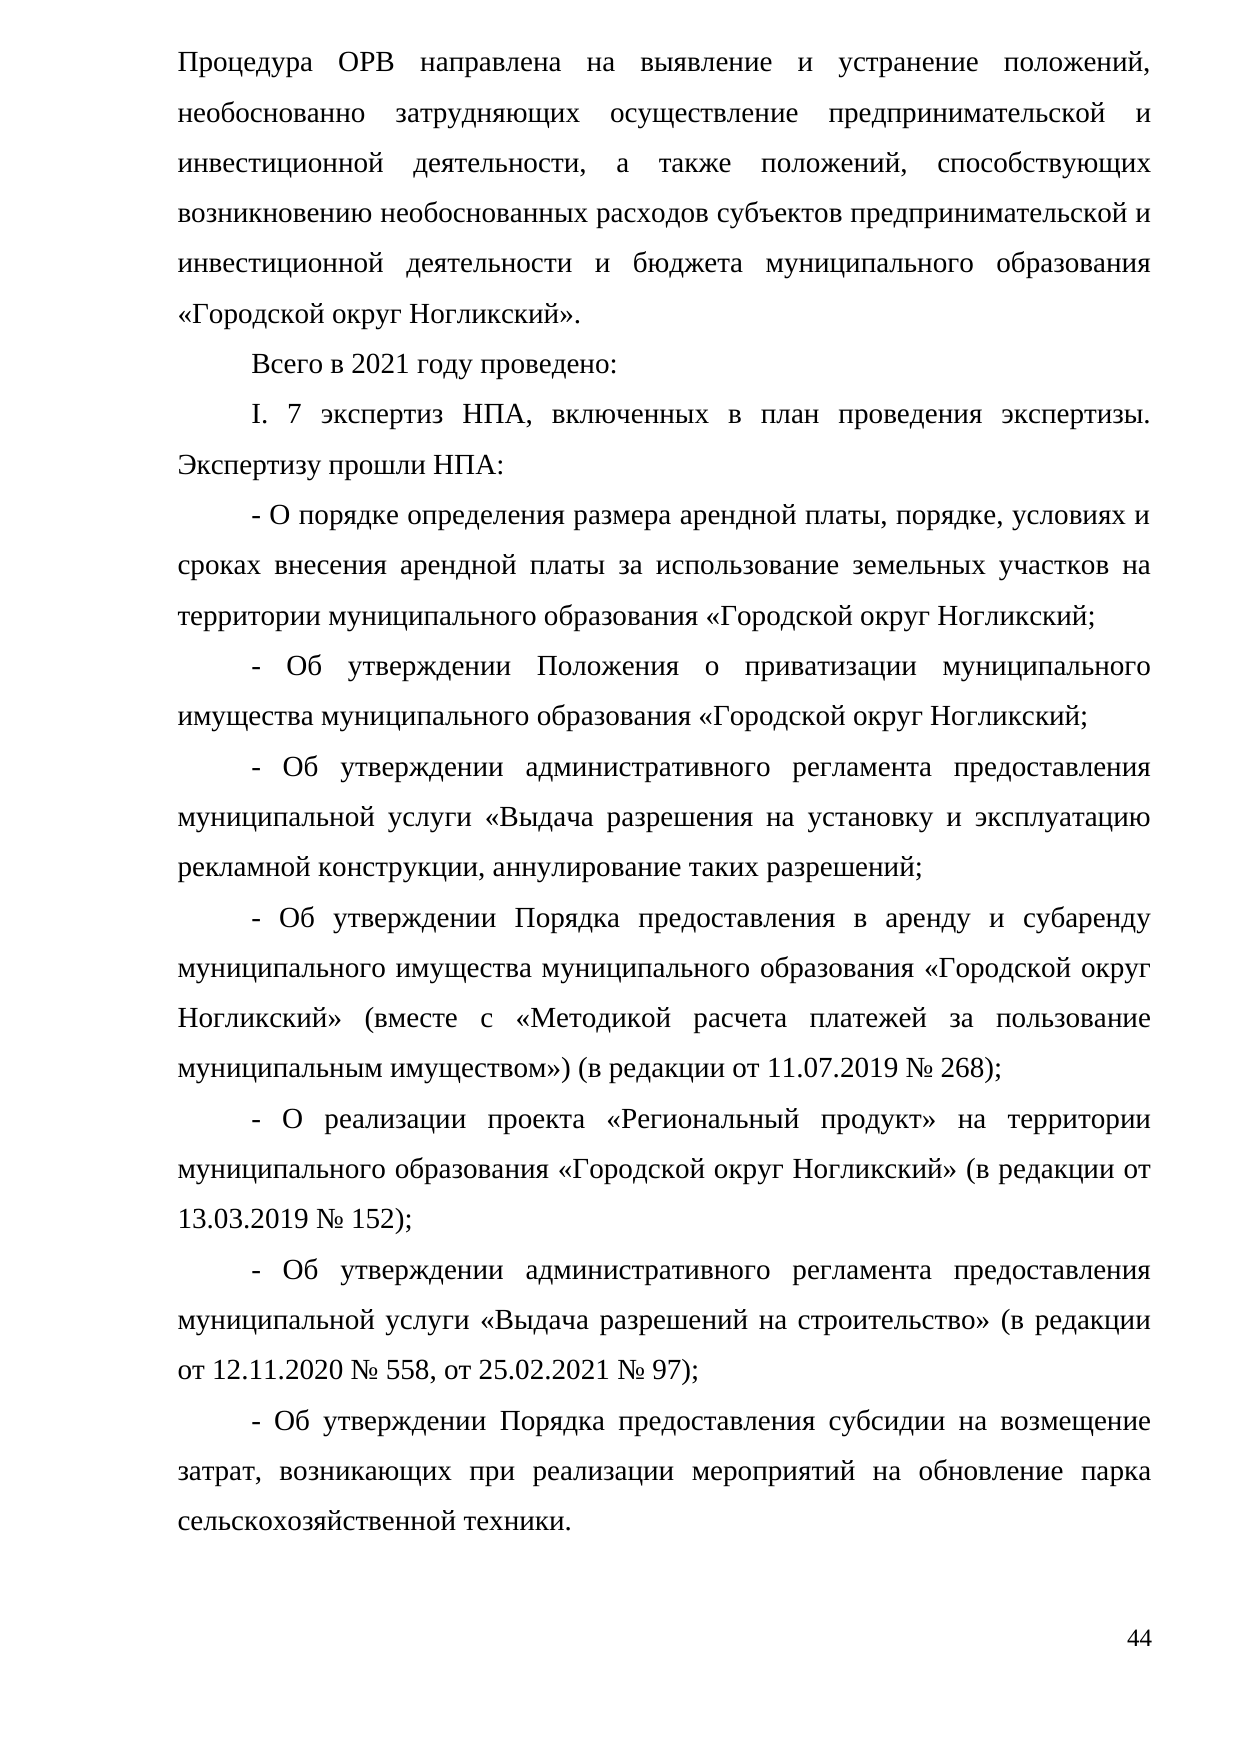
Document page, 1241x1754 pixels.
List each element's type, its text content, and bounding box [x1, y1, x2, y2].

text - О порядке определения размера арендной платы, порядке, условиях и сроках внесения арендной платы за использование земельных участков на территории муниципального образования «Городской округ Ногликский; [177, 497, 1152, 631]
text - Об утверждении Порядка предоставления в аренду и субаренду муниципального имущества муниципального образования «Городской округ Ногликский» (вместе с «Методикой расчета платежей за пользование муниципальным имуществом») (в редакции от 11.07.2019 № 268); [177, 900, 1152, 1084]
text - Об утверждении административного регламента предоставления муниципальной услуги «Выдача разрешений на строительство» (в редакции от 12.11.2020 № 558, от 25.02.2021 № 97); [177, 1252, 1152, 1386]
text - Об утверждении Порядка предоставления субсидии на возмещение затрат, возникающих при реализации мероприятий на обновление парка сельскохозяйственной техники. [177, 1403, 1152, 1537]
text - Об утверждении Положения о приватизации муниципального имущества муниципального образования «Городской округ Ногликский; [177, 648, 1152, 732]
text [177, 44, 1152, 329]
text Всего в 2021 году проведено: [177, 346, 1152, 380]
text - О реализации проекта «Региональный продукт» на территории муниципального образования «Городской округ Ногликский» (в редакции от 13.03.2019 № 152); [177, 1101, 1152, 1235]
text I. 7 экспертиз НПА, включенных в план проведения экспертизы. Экспертизу прошли НПА: [177, 397, 1152, 480]
text - Об утверждении административного регламента предоставления муниципальной услуги «Выдача разрешения на установку и эксплуатацию рекламной конструкции, аннулирование таких разрешений; [177, 749, 1152, 883]
